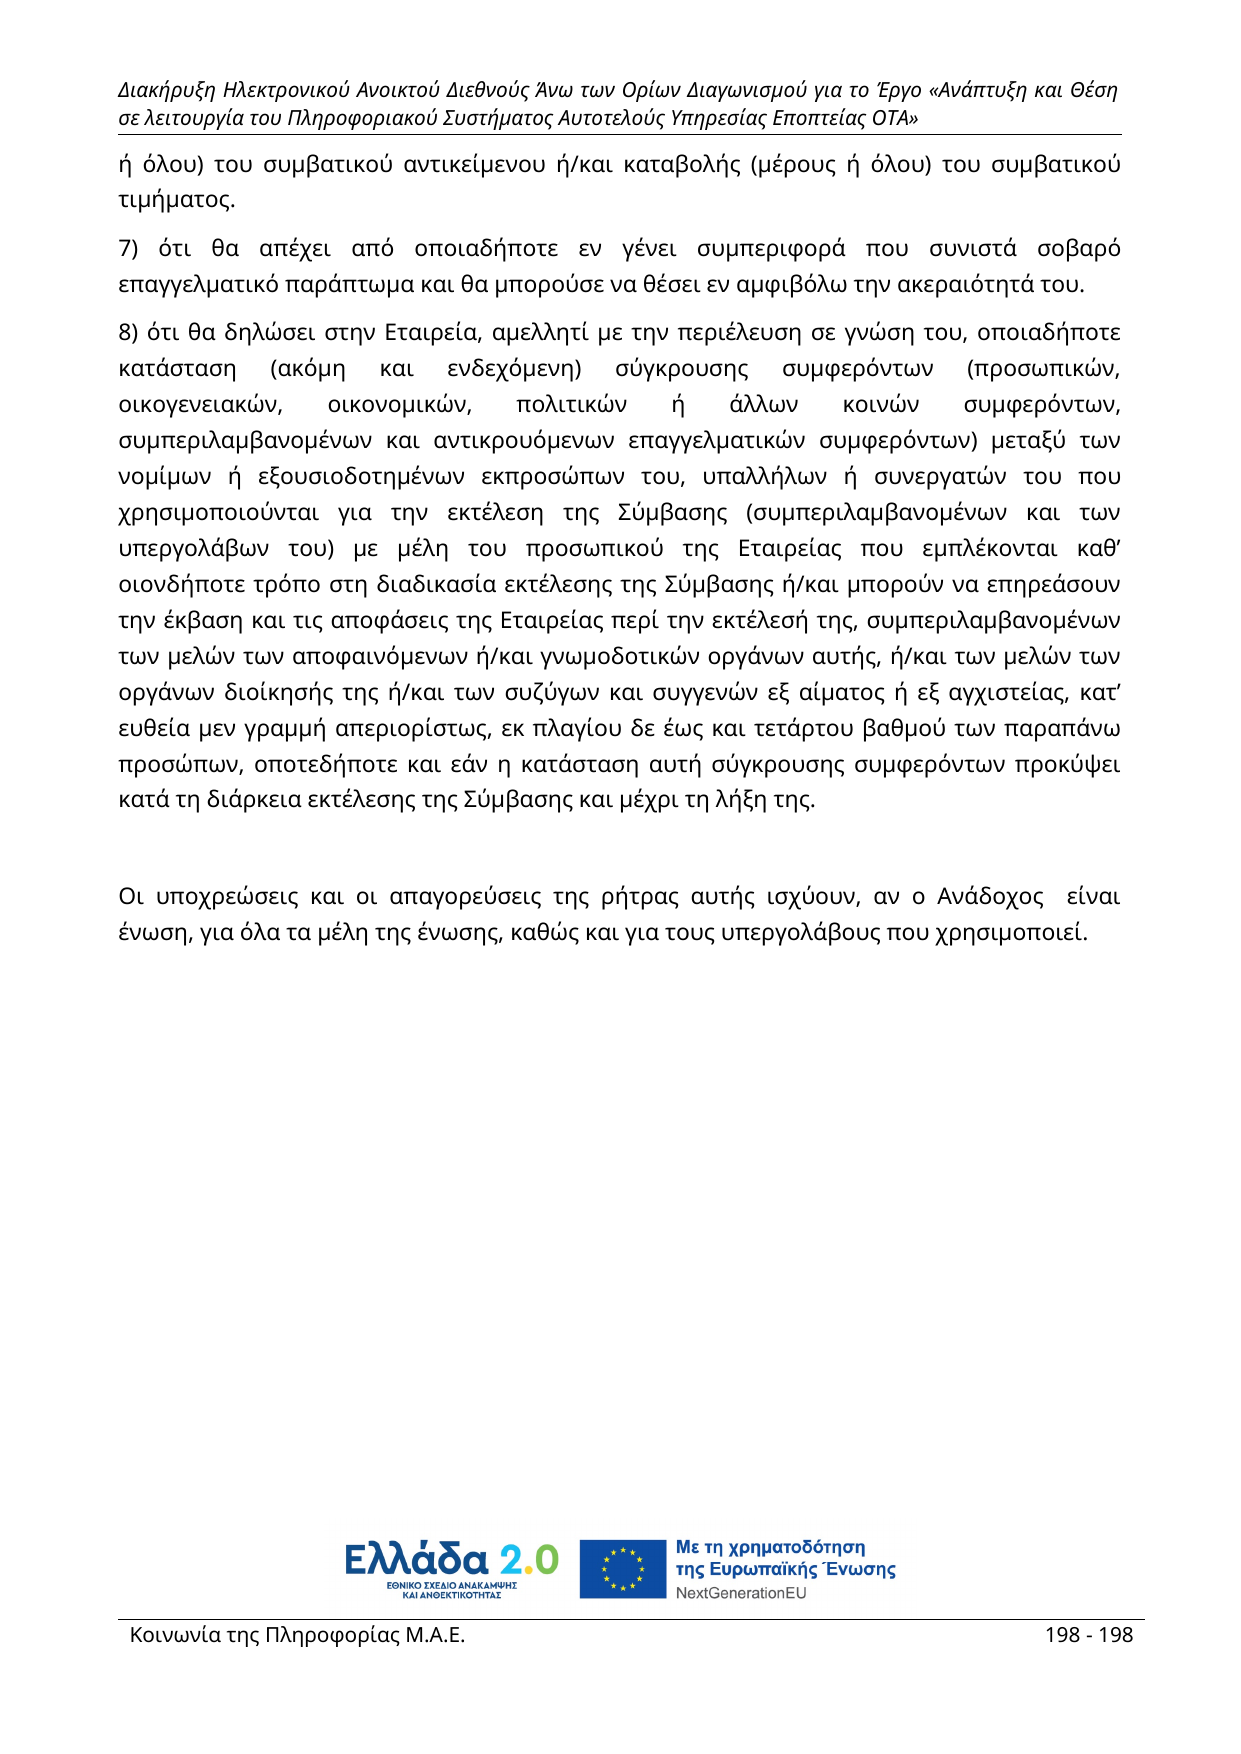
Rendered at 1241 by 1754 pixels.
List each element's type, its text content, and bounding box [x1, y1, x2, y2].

text 7) ότι θα απέχει από οποιαδήποτε εν γένει συμπεριφορά που συνιστά σοβαρό επαγγελματικό παράπτωμα και θα μπορούσε να θέσει εν αμφιβόλω την ακεραιότητά του. [118, 232, 1122, 299]
picture [324, 1518, 917, 1619]
text Οι υποχρεώσεις και οι απαγορεύσεις της ρήτρας αυτής ισχύουν, αν ο Ανάδοχος είναι ένωση, για όλα τα μέλη της ένωσης, καθώς και για τους υπεργολάβους που χρησιμοποιεί. [118, 880, 1122, 947]
text 8) ότι θα δηλώσει στην Εταιρεία, αμελλητί με την περιέλευση σε γνώση του, οποιαδήποτε κατάσταση (ακόμη και ενδεχόμενη) σύγκρουσης συμφερόντων (προσωπικών, οικογενειακών, οικονομικών, πολιτικών ή άλλων κοινών συμφερόντων, συμπεριλαμβανομένων και αντικρουόμενων επαγγελματικών συμφερόντων) μεταξύ των νομίμων ή εξουσιοδοτημένων εκπροσώπων του, υπαλλήλων ή συνεργατών του που χρησιμοποιούνται για την εκτέλεση της Σύμβασης (συμπεριλαμβανομένων και των υπεργολάβων του) με μέλη του προσωπικού της Εταιρείας που εμπλέκονται καθ’ οιονδήποτε τρόπο στη διαδικασία εκτέλεσης της Σύμβασης ή/και μπορούν να επηρεάσουν την έκβαση και τις αποφάσεις της Εταιρείας περί την εκτέλεσή της, συμπεριλαμβανομένων των μελών των αποφαινόμενων ή/και γνωμοδοτικών οργάνων αυτής, ή/και των μελών των οργάνων διοίκησής της ή/και των συζύγων και συγγενών εξ αίματος ή εξ αγχιστείας, κατ’ ευθεία μεν γραμμή απεριορίστως, εκ πλαγίου δε έως και τετάρτου βαθμού των παραπάνω προσώπων, οποτεδήποτε και εάν η κατάσταση αυτή σύγκρουσης συμφερόντων προκύψει κατά τη διάρκεια εκτέλεσης της Σύμβασης και μέχρι τη λήξη της. [118, 316, 1122, 815]
